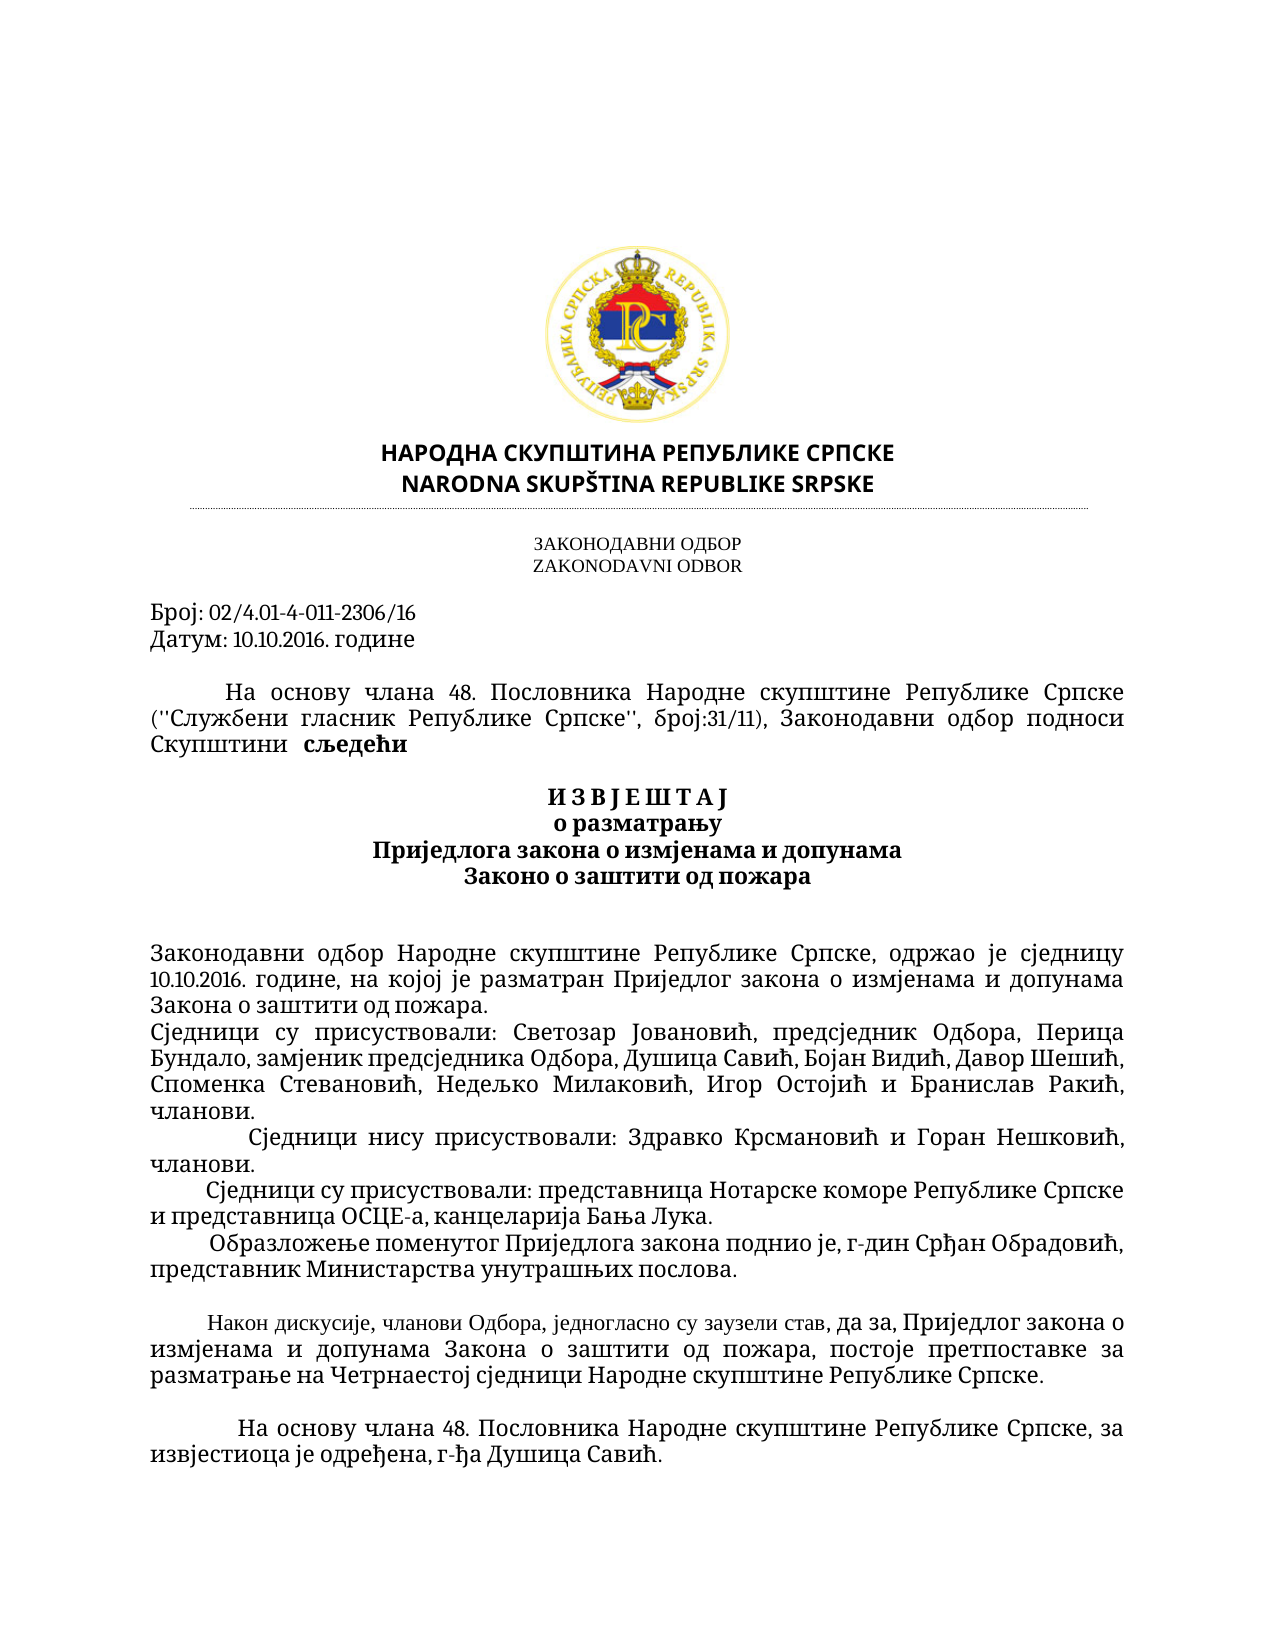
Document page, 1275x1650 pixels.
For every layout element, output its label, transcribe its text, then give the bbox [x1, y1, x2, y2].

text Образложење поменутог Приједлога закона поднио је, г-дин Срђан Обрадовић, представник Министарства унутрашњих послова. [150, 1230, 1125, 1283]
text о разматрању [150, 811, 1125, 837]
text И З В Ј Е Ш Т А Ј [150, 785, 1125, 811]
text Датум: 10.10.2016. године [150, 627, 1125, 653]
text Након дискусије, чланови Одбора, једногласно су заузели став, да за, Приједлог закона о измјенама и допунама Закона о заштити од пожара, постоје претпоставке за разматрање на Четрнаестој сједници Народне скупштине Републике Српске. [150, 1309, 1125, 1389]
text Сједници су присуствовали: Светозар Јовановић, предсједник Одбора, Перица Бундало, замјеник предсједника Одбора, Душица Савић, Бојан Видић, Давор Шешић, Споменка Стевановић, Недељко Милаковић, Игор Остојић и Бранислав Ракић, чланови. [150, 1019, 1125, 1125]
text Број: 02/4.01-4-011-2306/16 [150, 600, 1125, 627]
text На основу члана 48. Пословника Народне скупштине Републике Српске, за извјестиоца је одређена, г-ђа Душица Савић. [150, 1416, 1125, 1468]
text Сједници су присуствовали: представница Нотарске коморе Републике Српске и представница ОСЦЕ-а, канцеларија Бања Лука. [150, 1178, 1125, 1230]
text Законо о заштити од пожара [150, 864, 1125, 890]
text ЗАКОНОДАВНИ ОДБОР [150, 533, 1125, 554]
text Законодавни одбор Народне скупштине Републике Српске, одржао је сједницу 10.10.2016. године, на којој је разматран Приједлог закона о измјенама и допунама Закона о заштити од пожара. [150, 890, 1125, 1019]
text НАРОДНА СКУПШТИНА РЕПУБЛИКЕ СРПСКЕ [150, 437, 1125, 468]
text На основу члана 48. Пословника Народне скупштине Републике Српске (''Службени гласник Републике Српске'', број:31/11), Законодавни одбор подноси Скупштини сљедећи [150, 679, 1125, 758]
text Приједлога закона о измјенама и допунама [150, 837, 1125, 864]
text ZAKONODAVNI ODBOR [150, 554, 1125, 576]
text NARODNA SKUPŠTINA REPUBLIKE SRPSKE [150, 468, 1125, 499]
text Сједници нису присуствовали: Здравко Крсмановић и Горан Нешковић, чланови. [150, 1125, 1125, 1178]
